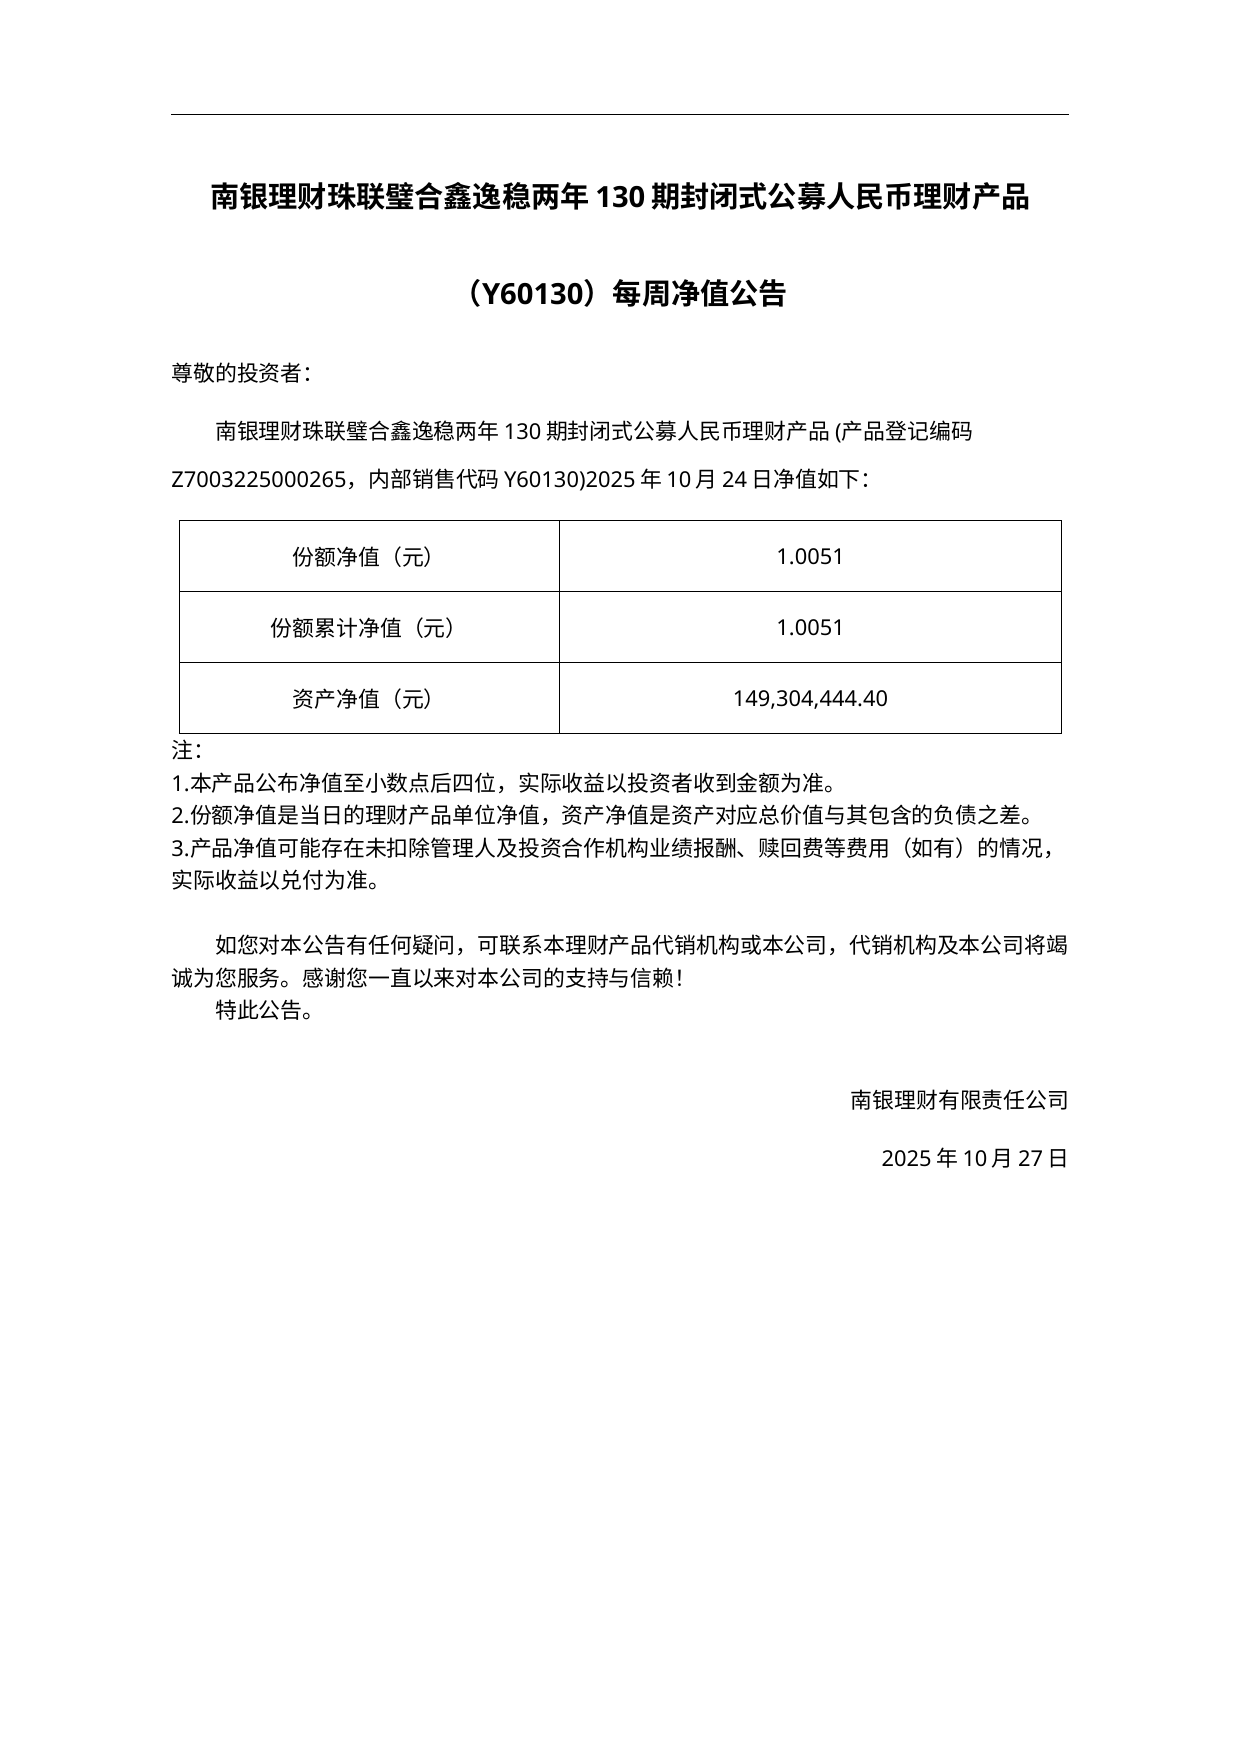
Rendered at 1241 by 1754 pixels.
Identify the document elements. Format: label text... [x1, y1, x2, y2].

text 如您对本公告有任何疑问，可联系本理财产品代销机构或本公司，代销机构及本公司将竭诚为您服务。感谢您一直以来对本公司的支持与信赖！ [171, 928, 1069, 993]
table_cell 149,304,444.40 [560, 663, 1061, 733]
text 3.产品净值可能存在未扣除管理人及投资合作机构业绩报酬、赎回费等费用（如有）的情况，实际收益以兑付为准。 [171, 830, 1069, 895]
table_header 份额净值（元） [180, 521, 559, 591]
text 2.份额净值是当日的理财产品单位净值，资产净值是资产对应总价值与其包含的负债之差。 [171, 798, 1069, 830]
table_cell 资产净值（元） [180, 663, 559, 733]
table_header 1.0051 [560, 521, 1061, 591]
text 南银理财珠联璧合鑫逸稳两年130期封闭式公募人民币理财产品（Y60130）每周净值公告 [171, 162, 1069, 324]
text 南银理财珠联璧合鑫逸稳两年130期封闭式公募人民币理财产品 (产品登记编码Z7003225000265，内部销售代码Y60130)2025年10月24日净值如下： [171, 413, 1069, 494]
text 注： [171, 733, 1069, 765]
text 2025年10月27日 [171, 1140, 1069, 1173]
text 南银理财有限责任公司 [171, 1082, 1069, 1115]
text 尊敬的投资者： [171, 355, 1069, 388]
table_cell 份额累计净值（元） [180, 592, 559, 662]
table_cell 1.0051 [560, 592, 1061, 662]
text 特此公告。 [171, 993, 1069, 1025]
text 1.本产品公布净值至小数点后四位，实际收益以投资者收到金额为准。 [171, 765, 1069, 798]
